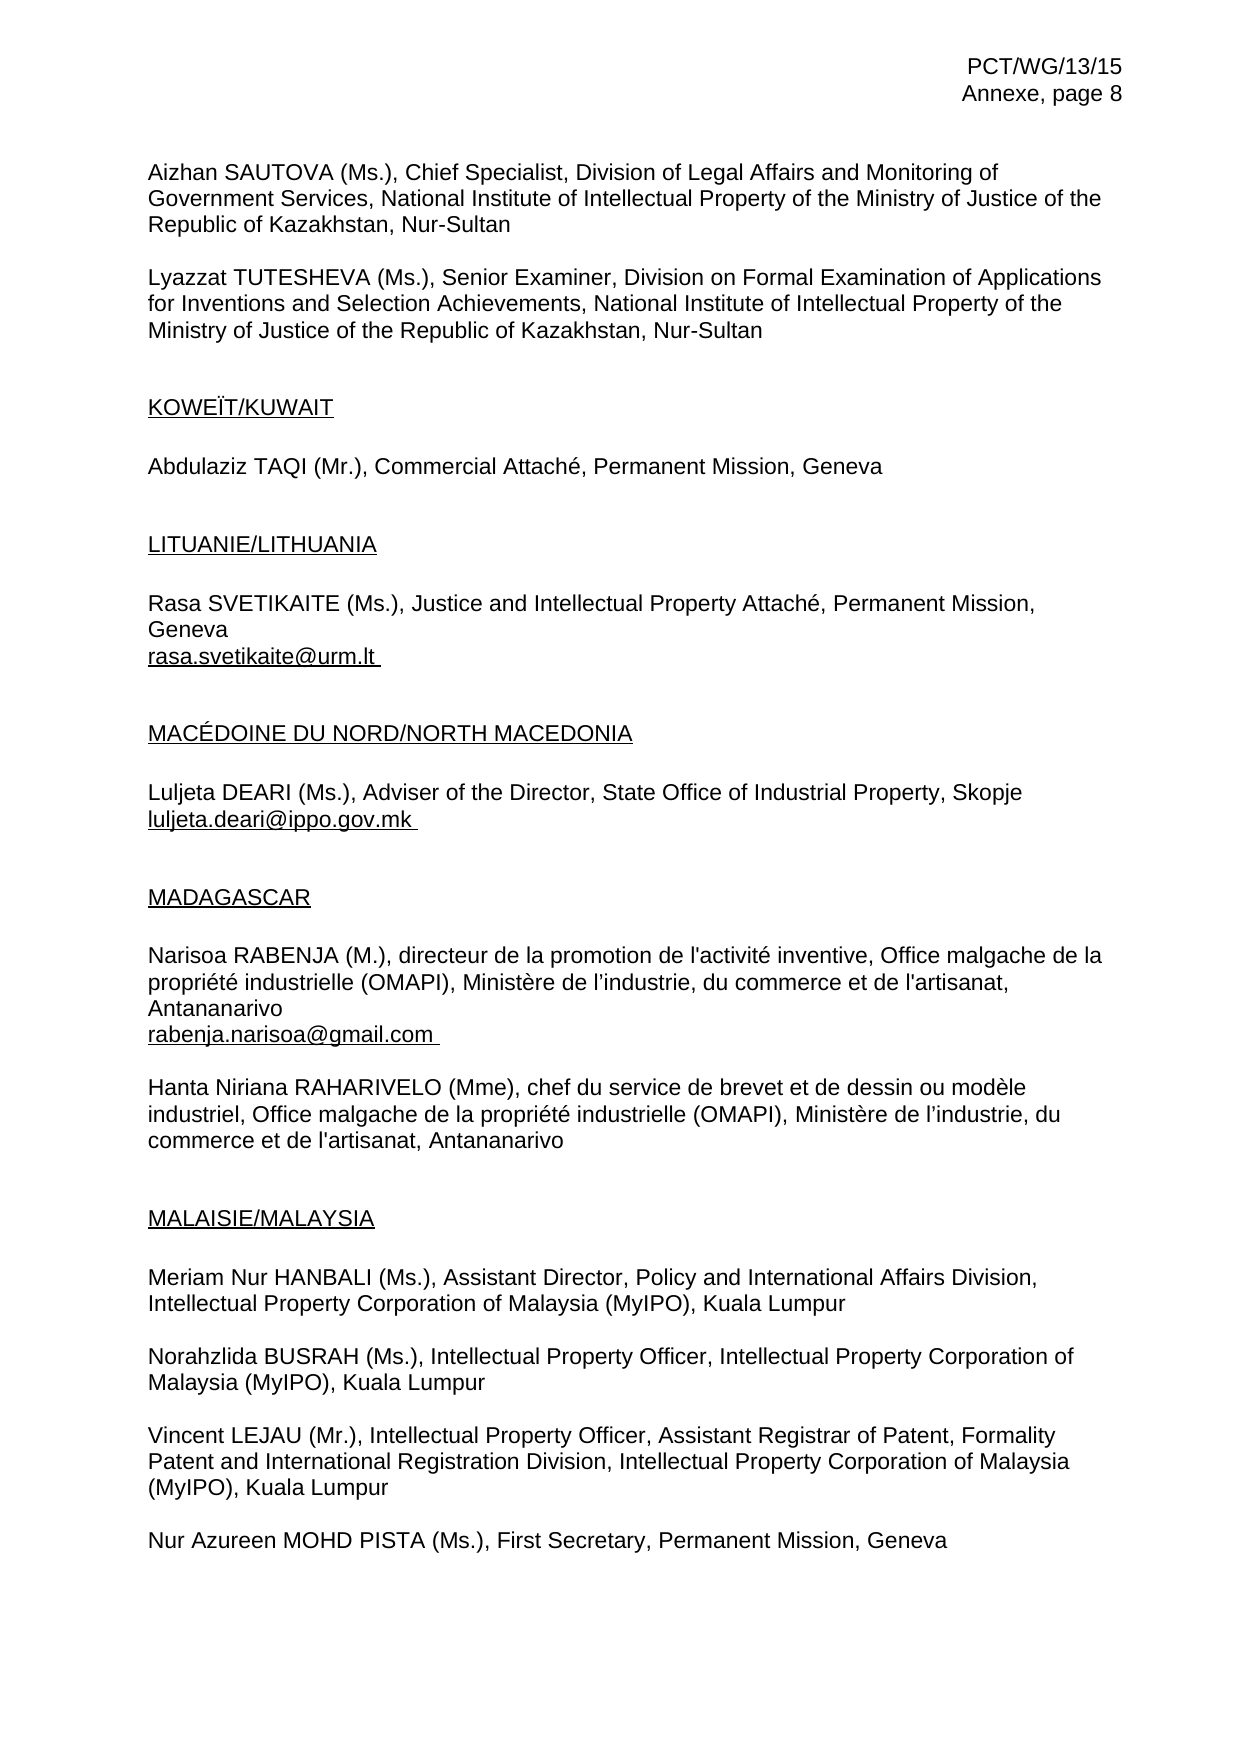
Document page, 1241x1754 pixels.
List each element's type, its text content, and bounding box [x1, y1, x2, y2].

text Norahzlida BUSRAH (Ms.), Intellectual Property Officer, Intellectual Property Corporation of Malaysia (MyIPO), Kuala Lumpur [148, 1343, 1122, 1395]
subtitle Koweït/Kuwait [148, 394, 1122, 421]
text rasa.svetikaite@urm.lt [148, 643, 1122, 669]
subtitle Lituanie/Lithuania [148, 531, 1122, 557]
subtitle Macédoine du Nord/North Macedonia [148, 720, 1122, 747]
text luljeta.deari@ippo.gov.mk [148, 806, 1122, 832]
subtitle Malaisie/Malaysia [148, 1204, 1122, 1231]
text Rasa SVETIKAITE (Ms.), Justice and Intellectual Property Attaché, Permanent Mission, Geneva [148, 590, 1122, 643]
text Luljeta DEARI (Ms.), Adviser of the Director, State Office of Industrial Property, Skopje [148, 779, 1122, 806]
text Hanta Niriana RAHARIVELO (Mme), chef du service de brevet et de dessin ou modèle industriel, Office malgache de la propriété industrielle (OMAPI), Ministère de l’industrie, du commerce et de l'artisanat, Antananarivo [148, 1048, 1122, 1179]
text Abdulaziz TAQI (Mr.), Commercial Attaché, Permanent Mission, Geneva [148, 453, 1122, 480]
text Nur Azureen MOHD PISTA (Ms.), First Secretary, Permanent Mission, Geneva [148, 1527, 1122, 1553]
text Vincent LEJAU (Mr.), Intellectual Property Officer, Assistant Registrar of Patent, Formality Patent and International Registration Division, Intellectual Property Corporation of Malaysia (MyIPO), Kuala Lumpur [148, 1422, 1122, 1501]
text Narisoa RABENJA (M.), directeur de la promotion de l'activité inventive, Office malgache de la propriété industrielle (OMAPI), Ministère de l’industrie, du commerce et de l'artisanat, Antananarivo rabenja.narisoa@gmail.com [148, 942, 1122, 1048]
subtitle Madagascar [148, 883, 1122, 910]
text Meriam Nur HANBALI (Ms.), Assistant Director, Policy and International Affairs Division, Intellectual Property Corporation of Malaysia (MyIPO), Kuala Lumpur [148, 1263, 1122, 1316]
text Lyazzat TUTESHEVA (Ms.), Senior Examiner, Division on Formal Examination of Applications for Inventions and Selection Achievements, National Institute of Intellectual Property of the Ministry of Justice of the Republic of Kazakhstan, Nur-Sultan [148, 264, 1122, 343]
text Aizhan SAUTOVA (Ms.), Chief Specialist, Division of Legal Affairs and Monitoring of Government Services, National Institute of Intellectual Property of the Ministry of Justice of the Republic of Kazakhstan, Nur-Sultan [148, 158, 1122, 238]
